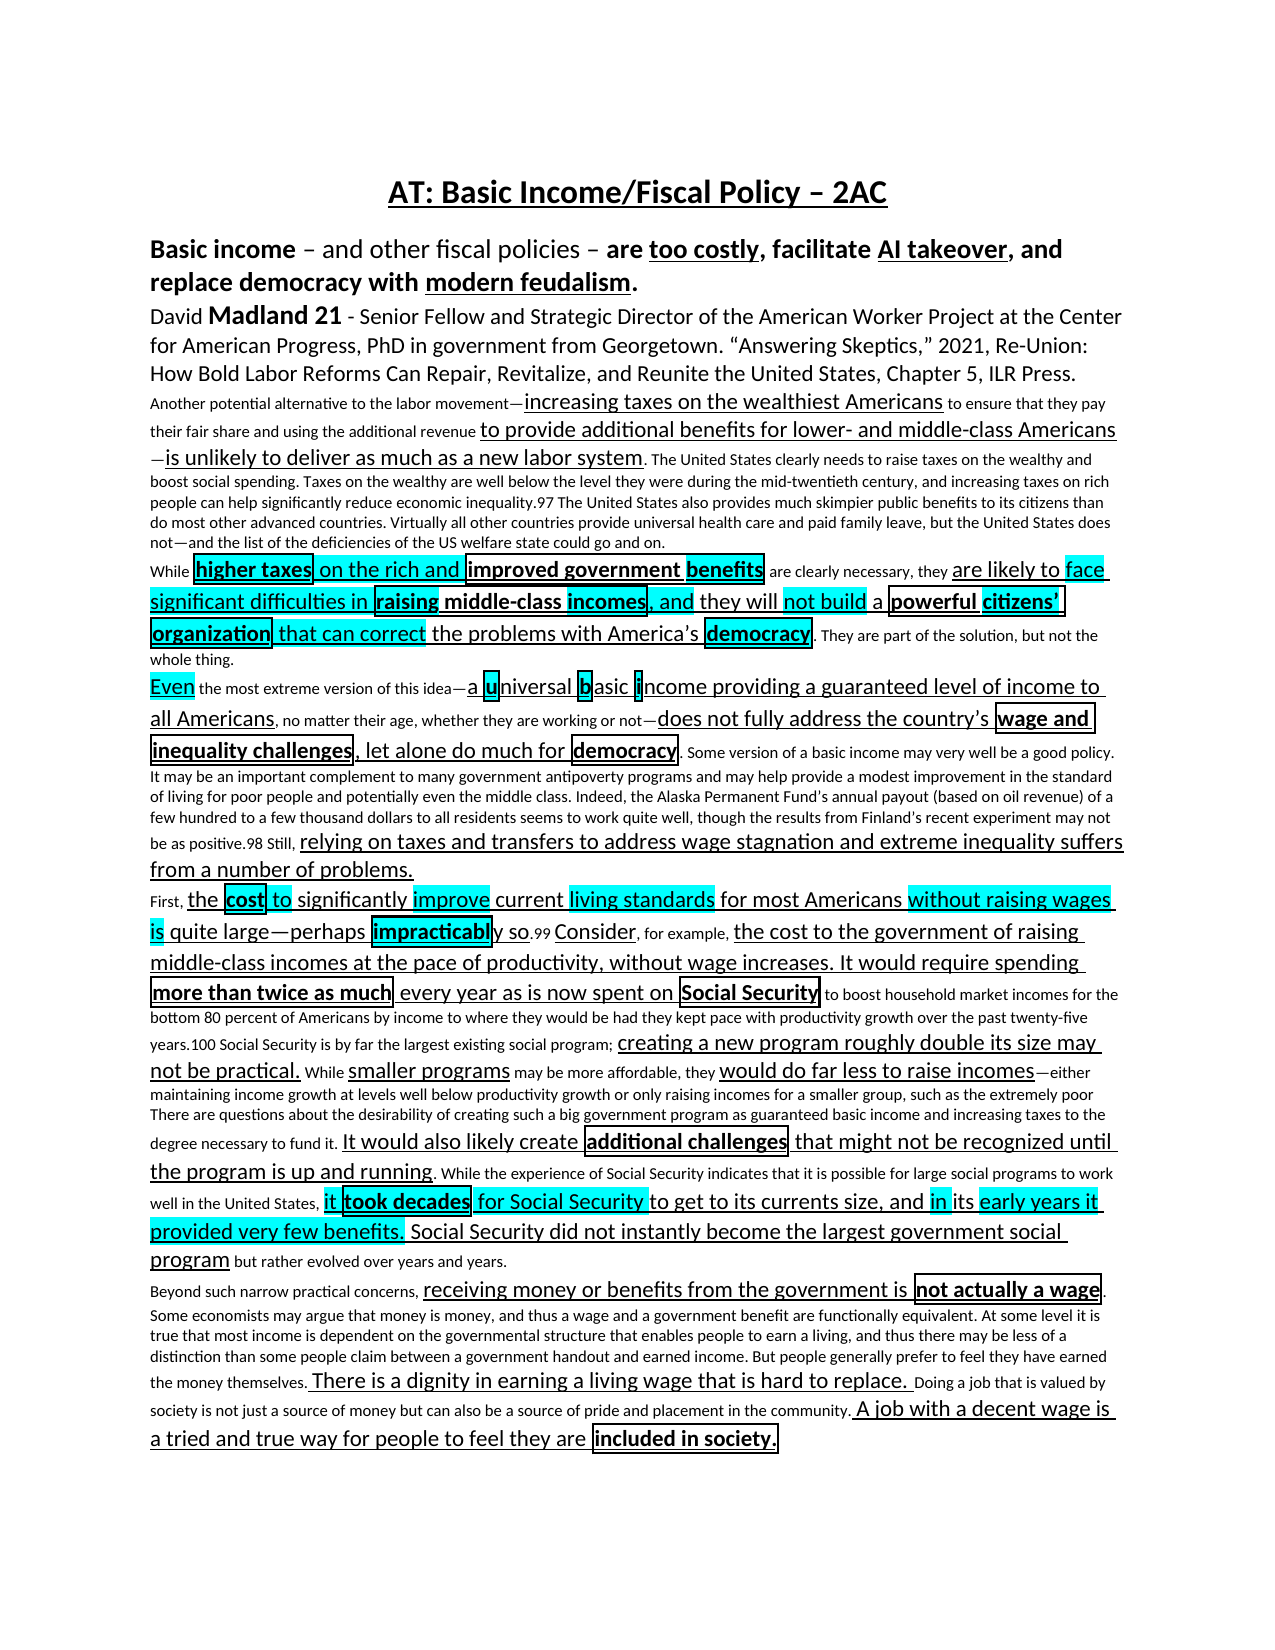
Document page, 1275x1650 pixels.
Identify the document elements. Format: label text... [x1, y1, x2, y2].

subtitle AT: Basic Income/Fiscal Policy – 2AC [150, 171, 1125, 212]
subtitle Basic income – and other fiscal policies – are too costly, facilitate AI takeover, and replace democracy with modern feudalism. [150, 232, 1125, 298]
text Another potential alternative to the labor movement—increasing taxes on the wealthiest Americans to ensure that they pay their fair share and using the additional revenue to provide additional benefits for lower- and middle-class Americans—is unlikely to deliver as much as a new labor system. The United States clearly needs to raise taxes on the wealthy and boost social spending. Taxes on the wealthy are well below the level they were during the mid-twentieth century, and increasing taxes on rich people can help significantly reduce economic inequality.97 The United States also provides much skimpier public benefits to its citizens than do most other advanced countries. Virtually all other countries provide universal health care and paid family leave, but the United States does not—and the list of the deficiencies of the US welfare state could go and on. [150, 387, 1125, 553]
text While higher taxes on the rich and improved government benefits are clearly necessary, they are likely to face significant difficulties in raising middle-class incomes, and they will not build a powerful citizens’ organization that can correct the problems with America’s democracy. They are part of the solution, but not the whole thing. [150, 553, 1125, 670]
text David Madland 21 - Senior Fellow and Strategic Director of the American Worker Project at the Center for American Progress, PhD in government from Georgetown. “Answering Skeptics,” 2021, Re-Union: How Bold Labor Reforms Can Repair, Revitalize, and Reunite the United States, Chapter 5, ILR Press. [150, 298, 1125, 387]
text There are questions about the desirability of creating such a big government program as guaranteed basic income and increasing taxes to the degree necessary to fund it. It would also likely create additional challenges that might not be recognized until the program is up and running. While the experience of Social Security indicates that it is possible for large social programs to work well in the United States, it took decades for Social Security to get to its currents size, and in its early years it provided very few benefits. Social Security did not instantly become the largest government social program but rather evolved over years and years. [150, 1104, 1125, 1273]
text Even the most extreme version of this idea—a universal basic income providing a guaranteed level of income to all Americans, no matter their age, whether they are working or not—does not fully address the country’s wage and inequality challenges, let alone do much for democracy. Some version of a basic income may very well be a good policy. It may be an important complement to many government antipoverty programs and may help provide a modest improvement in the standard of living for poor people and potentially even the middle class. Indeed, the Alaska Permanent Fund’s annual payout (based on oil revenue) of a few hundred to a few thousand dollars to all residents seems to work quite well, though the results from Finland’s recent experiment may not be as positive.98 Still, relying on taxes and transfers to address wage stagnation and extreme inequality suffers from a number of problems. [150, 670, 1125, 883]
text First, the cost to significantly improve current living standards for most Americans without raising wages is quite large—perhaps impracticably so.99 Consider, for example, the cost to the government of raising middle-class incomes at the pace of productivity, without wage increases. It would require spending more than twice as much every year as is now spent on Social Security to boost household market incomes for the bottom 80 percent of Americans by income to where they would be had they kept pace with productivity growth over the past twenty-five years.100 Social Security is by far the largest existing social program; creating a new program roughly double its size may not be practical. While smaller programs may be more affordable, they would do far less to raise incomes—either maintaining income growth at levels well below productivity growth or only raising incomes for a smaller group, such as the extremely poor [150, 883, 1125, 1104]
text Beyond such narrow practical concerns, receiving money or benefits from the government is not actually a wage. Some economists may argue that money is money, and thus a wage and a government benefit are functionally equivalent. At some level it is true that most income is dependent on the governmental structure that enables people to earn a living, and thus there may be less of a distinction than some people claim between a government handout and earned income. But people generally prefer to feel they have earned the money themselves. There is a dignity in earning a living wage that is hard to replace. Doing a job that is valued by society is not just a source of money but can also be a source of pride and placement in the community. A job with a decent wage is a tried and true way for people to feel they are included in society. [150, 1273, 1125, 1454]
